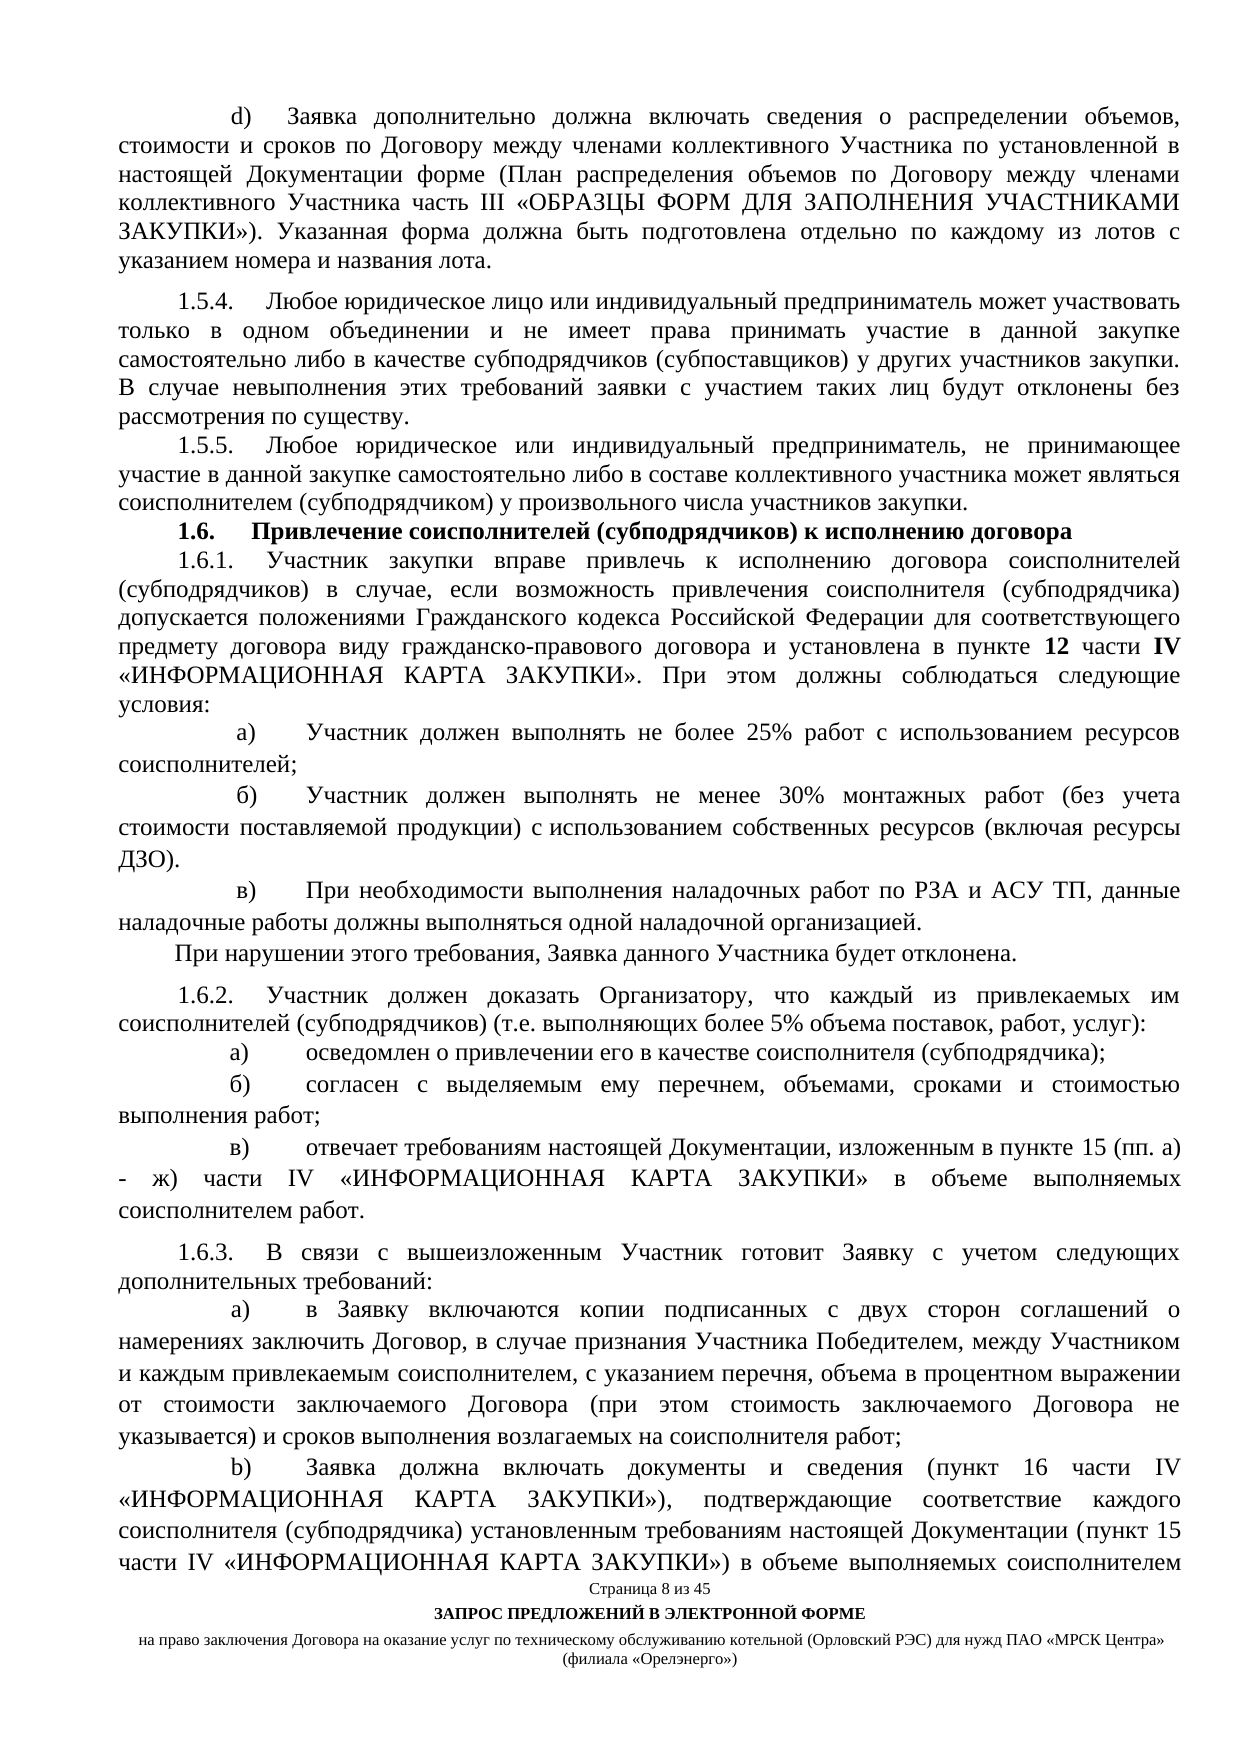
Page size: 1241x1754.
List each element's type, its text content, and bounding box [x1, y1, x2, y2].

text При нарушении этого требования, Заявка данного Участника будет отклонена. [174, 938, 1181, 967]
list Участник должен выполнять не менее 30% монтажных работ (без учета стоимости поставляемой продукции) c использованием собственных ресурсов (включая ресурсы ДЗО). [118, 781, 1181, 872]
list в Заявку включаются копии подписанных с двух сторон соглашений о намерениях заключить Договор, в случае признания Участника Победителем, между Участником и каждым привлекаемым соисполнителем, с указанием перечня, объема в процентном выражении от стоимости заключаемого Договора (при этом стоимость заключаемого Договора не указывается) и сроков выполнения возлагаемых на соисполнителя работ; [118, 1294, 1181, 1449]
subtitle Участник должен доказать Организатору, что каждый из привлекаемых им соисполнителей (субподрядчиков) (т.е. выполняющих более 5% объема поставок, работ, услуг): [118, 980, 1181, 1037]
subtitle В связи с вышеизложенным Участник готовит Заявку с учетом следующих дополнительных требований: [118, 1237, 1181, 1294]
list отвечает требованиям настоящей Документации, изложенным в пункте 15 (пп. а) - ж) части IV «ИНФОРМАЦИОННАЯ КАРТА ЗАКУПКИ» в объеме выполняемых соисполнителем работ. [118, 1132, 1181, 1224]
list Участник должен выполнять не более 25% работ c использованием ресурсов соисполнителей; [118, 717, 1181, 778]
list При необходимости выполнения наладочных работ по РЗА и АСУ ТП, данные наладочные работы должны выполняться одной наладочной организацией. [118, 875, 1181, 936]
list осведомлен о привлечении его в качестве соисполнителя (субподрядчика); [118, 1037, 1181, 1066]
subtitle Участник закупки вправе привлечь к исполнению договора соисполнителей (субподрядчиков) в случае, если возможность привлечения соисполнителя (субподрядчика) допускается положениями Гражданского кодекса Российской Федерации для соответствующего предмету договора виду гражданско-правового договора и установлена в пункте 12 части IV «ИНФОРМАЦИОННАЯ КАРТА ЗАКУПКИ». При этом должны соблюдаться следующие условия: [118, 545, 1181, 717]
subtitle Любое юридическое или индивидуальный предприниматель, не принимающее участие в данной закупке самостоятельно либо в составе коллективного участника может являться соисполнителем (субподрядчиком) у произвольного числа участников закупки. [118, 430, 1181, 516]
subtitle Привлечение соисполнителей (субподрядчиков) к исполнению договора [118, 516, 1181, 545]
subtitle Любое юридическое лицо или индивидуальный предприниматель может участвовать только в одном объединении и не имеет права принимать участие в данной закупке самостоятельно либо в качестве субподрядчиков (субпоставщиков) у других участников закупки. В случае невыполнения этих требований заявки с участием таких лиц будут отклонены без рассмотрения по существу. [118, 286, 1181, 430]
list согласен с выделяемым ему перечнем, объемами, сроками и стоимостью выполнения работ; [118, 1069, 1181, 1129]
list Заявка дополнительно должна включать сведения о распределении объемов, стоимости и сроков по Договору между членами коллективного Участника по установленной в настоящей Документации форме (План распределения объемов по Договору между членами коллективного Участника часть III «ОБРАЗЦЫ ФОРМ ДЛЯ ЗАПОЛНЕНИЯ УЧАСТНИКАМИ ЗАКУПКИ»). Указанная форма должна быть подготовлена отдельно по каждому из лотов с указанием номера и названия лота. [118, 101, 1181, 274]
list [118, 1452, 1181, 1576]
